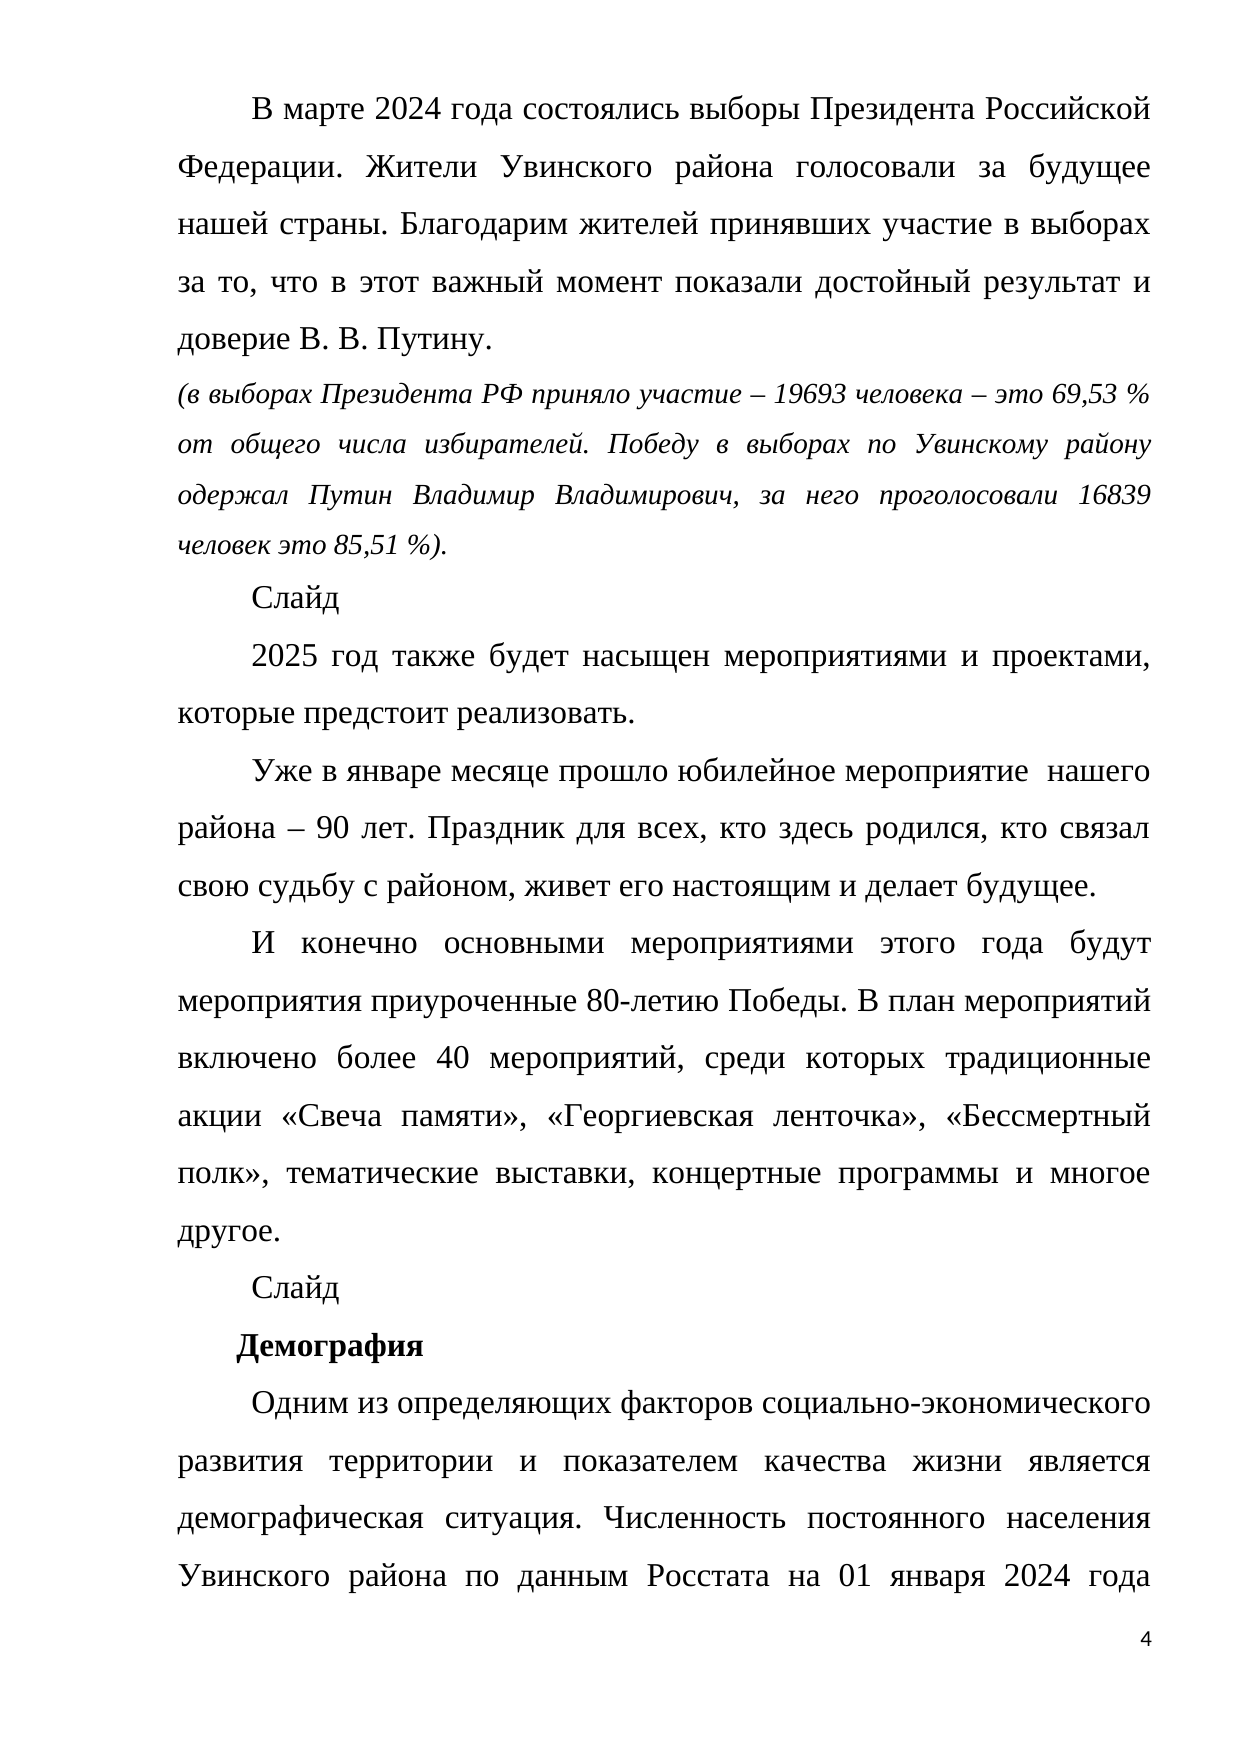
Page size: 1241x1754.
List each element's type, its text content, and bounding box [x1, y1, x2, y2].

text (в выборах Президента РФ приняло участие – 19693 человека – это 69,53 % от общего числа избирателей. Победу в выборах по Увинскому району одержал Путин Владимир Владимирович, за него проголосовали 16839 человек это 85,51 %). [177, 376, 1152, 561]
text И конечно основными мероприятиями этого года будут мероприятия приуроченные 80-летию Победы. В план мероприятий включено более 40 мероприятий, среди которых традиционные акции «Свеча памяти», «Георгиевская ленточка», «Бессмертный полк», тематические выставки, концертные программы и многое другое. [177, 922, 1152, 1248]
text В марте 2024 года состоялись выборы Президента Российской Федерации. Жители Увинского района голосовали за будущее нашей страны. Благодарим жителей принявших участие в выборах за то, что в этот важный момент показали достойный результат и доверие В. В. Путину. [177, 89, 1152, 357]
text 2025 год также будет насыщен мероприятиями и проектами, которые предстоит реализовать. [177, 635, 1152, 731]
text Слайд [177, 1267, 1152, 1306]
text Слайд [177, 577, 1152, 616]
text Уже в январе месяце прошло юбилейное мероприятие нашего района – 90 лет. Праздник для всех, кто здесь родился, кто связал свою судьбу с районом, живет его настоящим и делает будущее. [177, 750, 1152, 903]
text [177, 1382, 1152, 1593]
text Демография [177, 1325, 1152, 1363]
